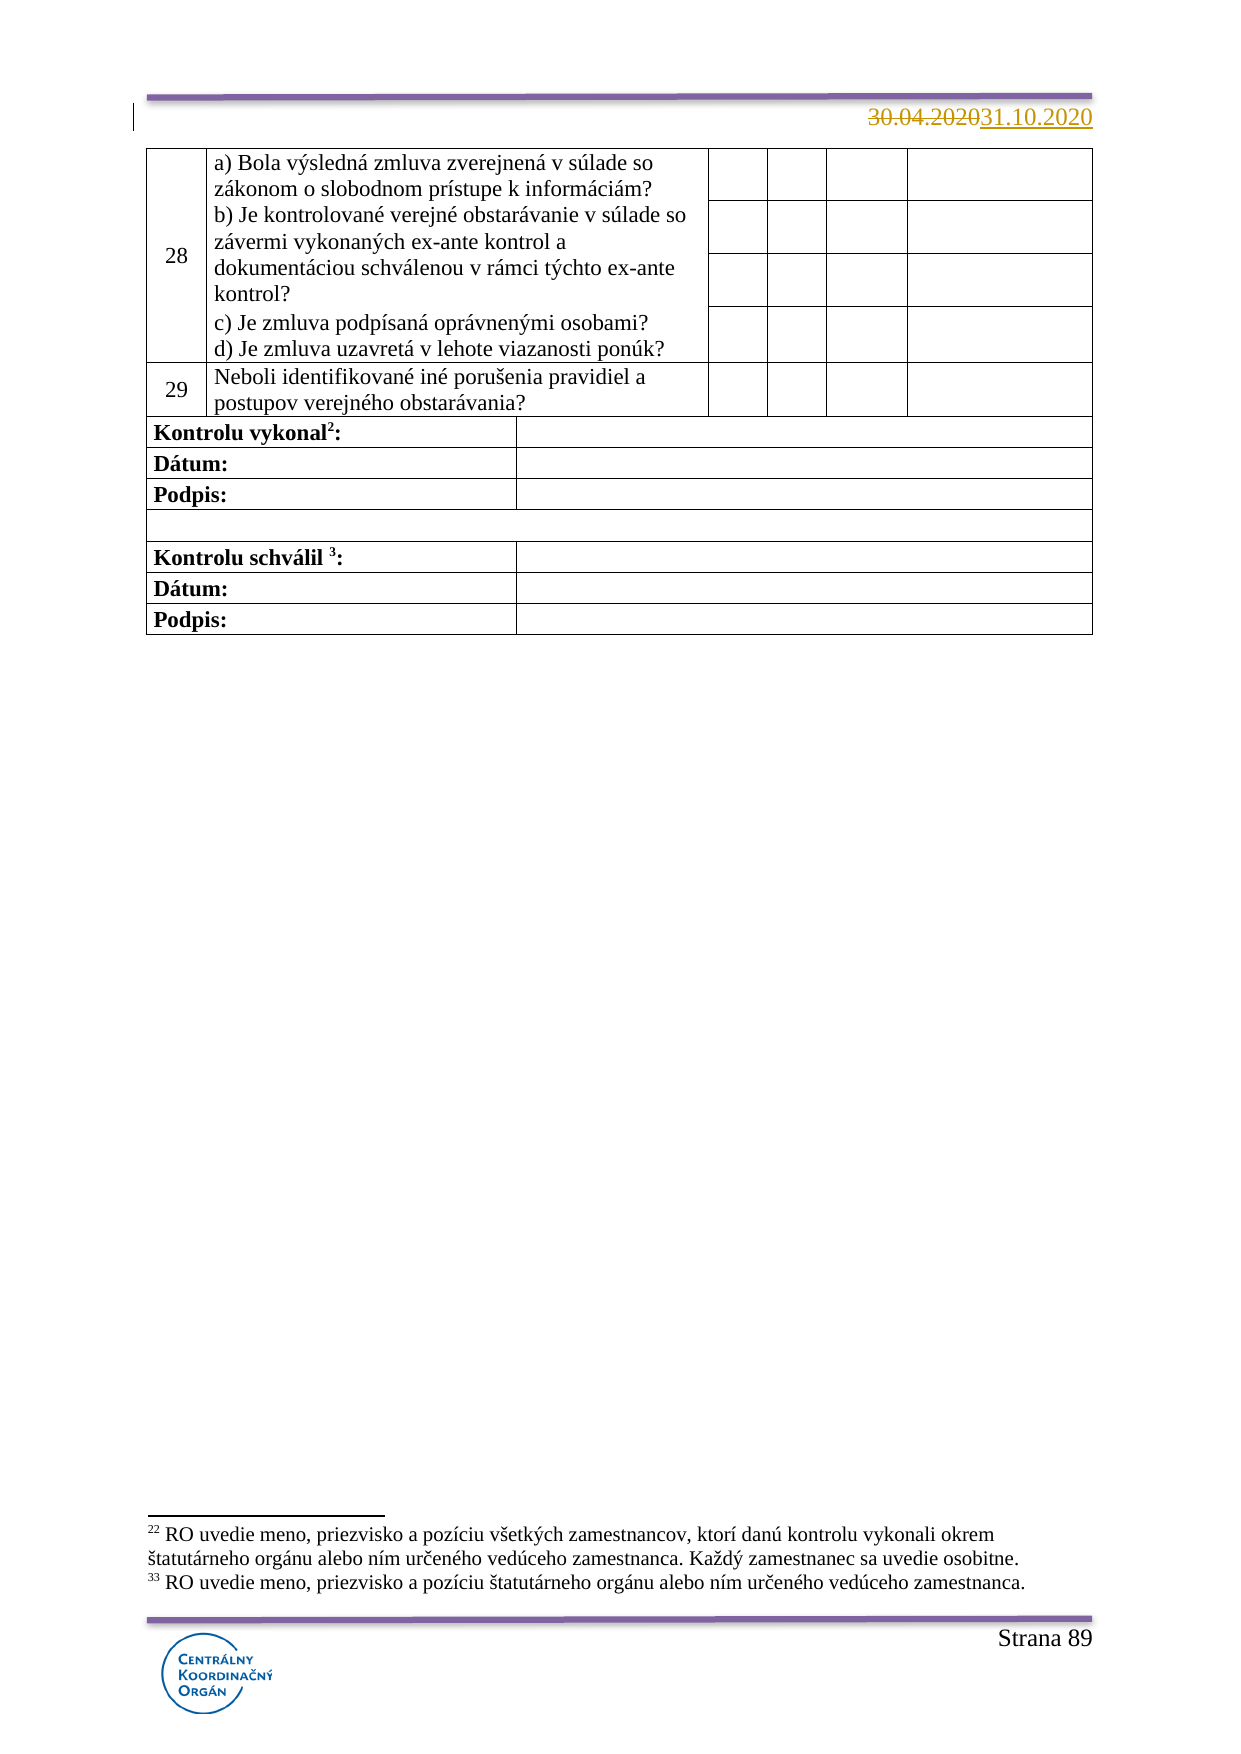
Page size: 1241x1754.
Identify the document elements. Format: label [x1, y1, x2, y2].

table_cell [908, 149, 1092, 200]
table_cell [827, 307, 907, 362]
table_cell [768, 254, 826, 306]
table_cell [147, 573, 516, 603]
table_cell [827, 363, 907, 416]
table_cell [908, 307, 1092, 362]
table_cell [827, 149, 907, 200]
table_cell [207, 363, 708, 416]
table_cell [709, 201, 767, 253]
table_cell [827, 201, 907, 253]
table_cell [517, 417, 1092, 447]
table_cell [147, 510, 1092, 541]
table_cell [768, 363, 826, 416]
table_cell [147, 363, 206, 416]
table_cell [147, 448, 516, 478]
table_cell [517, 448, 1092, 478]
picture [159, 1631, 272, 1713]
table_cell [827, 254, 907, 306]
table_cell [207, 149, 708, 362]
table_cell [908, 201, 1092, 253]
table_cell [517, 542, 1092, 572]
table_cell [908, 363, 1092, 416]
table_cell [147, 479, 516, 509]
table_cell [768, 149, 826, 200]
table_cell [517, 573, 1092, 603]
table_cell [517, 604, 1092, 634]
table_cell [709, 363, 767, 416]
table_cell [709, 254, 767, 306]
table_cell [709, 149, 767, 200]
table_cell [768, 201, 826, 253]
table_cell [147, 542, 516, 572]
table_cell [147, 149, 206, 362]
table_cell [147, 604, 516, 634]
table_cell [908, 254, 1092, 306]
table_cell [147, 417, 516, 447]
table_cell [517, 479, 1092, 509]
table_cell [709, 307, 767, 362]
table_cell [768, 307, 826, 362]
